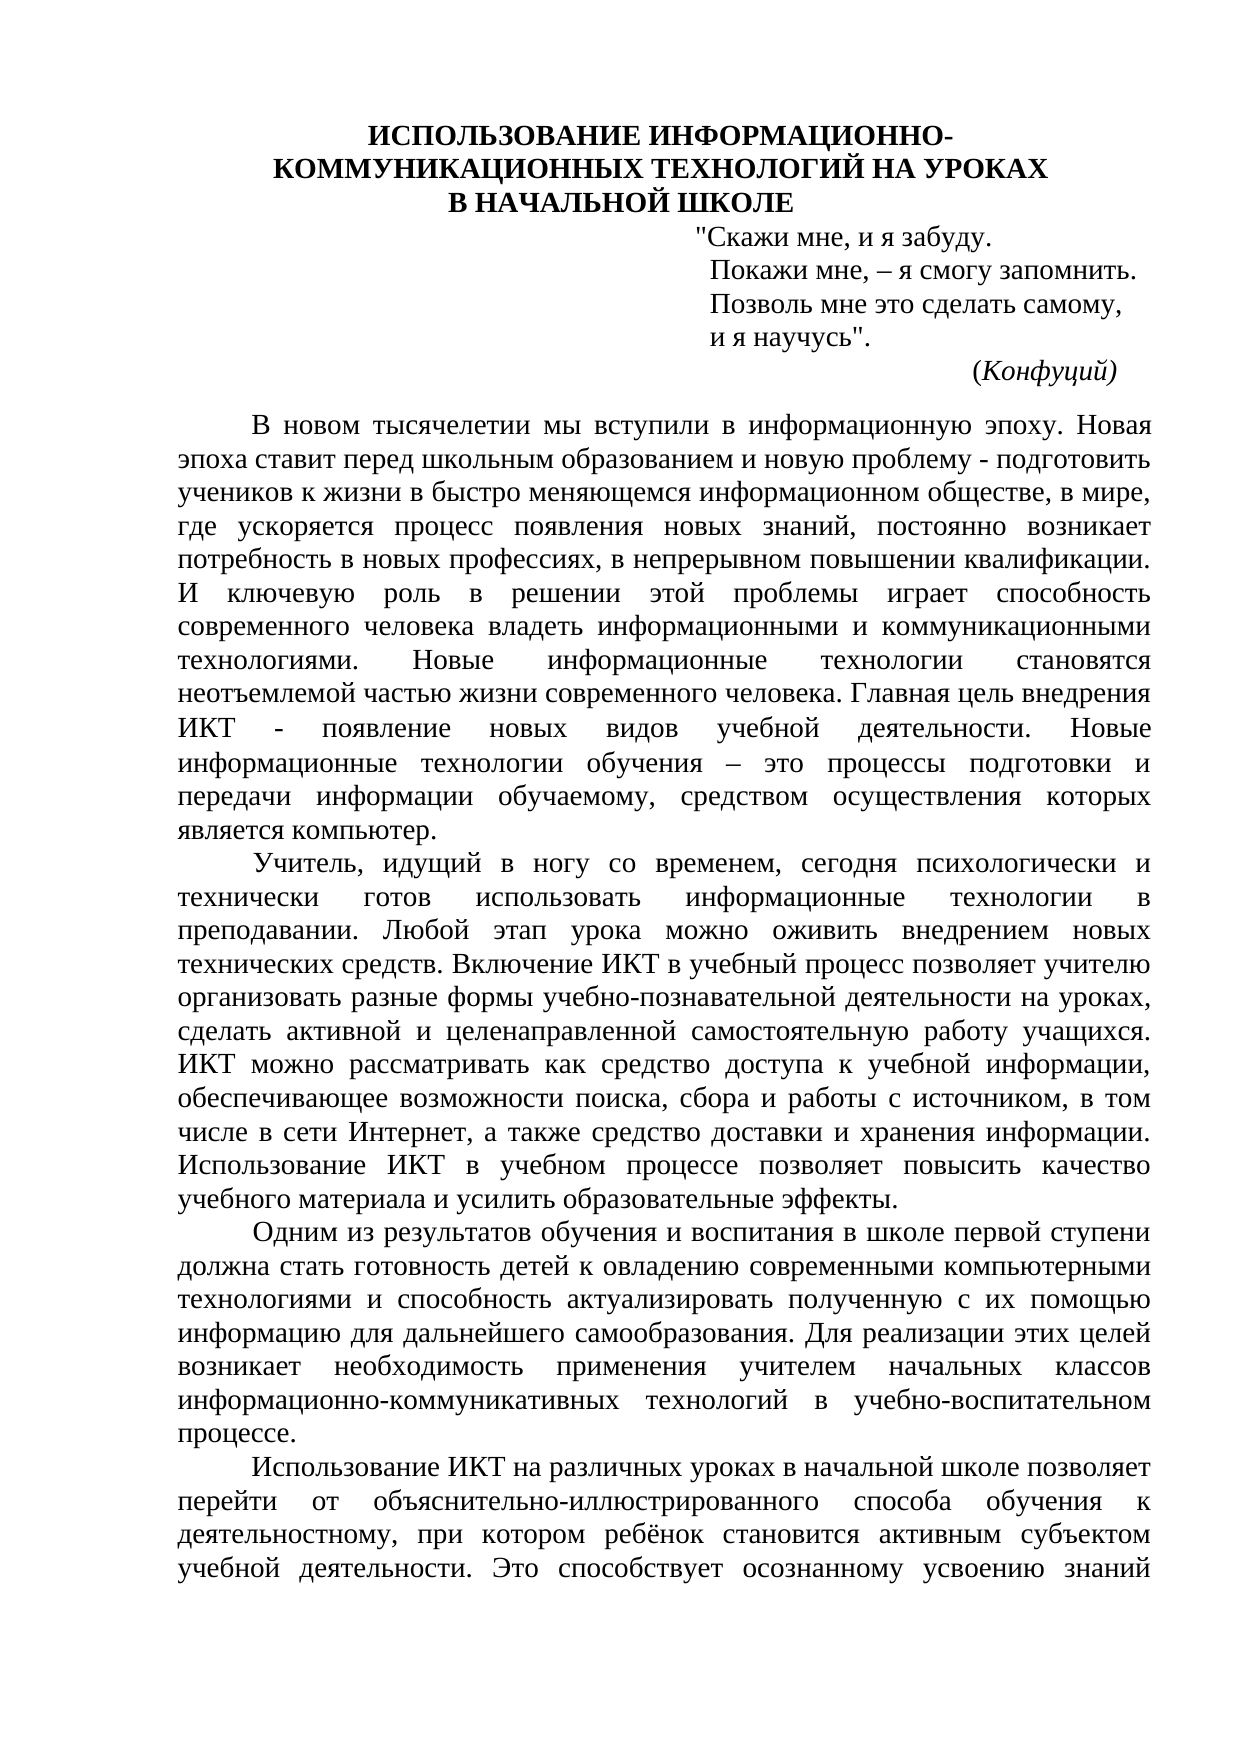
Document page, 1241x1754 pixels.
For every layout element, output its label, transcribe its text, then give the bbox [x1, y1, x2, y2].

text КОММУНИКАЦИОННЫХ ТЕХНОЛОГИЙ НА УРОКАХ [177, 152, 1152, 185]
text Учитель, идущий в ногу со временем, сегодня психологически и технически готов использовать информационные технологии в преподавании. Любой этап урока можно оживить внедрением новых технических средств. Включение ИКТ в учебный процесс позволяет учителю организовать разные формы учебно-познавательной деятельности на уроках, сделать активной и целенаправленной самостоятельную работу учащихся. ИКТ можно рассматривать как средство доступа к учебной информации, обеспечивающее возможности поиска, сбора и работы с источником, в том числе в сети Интернет, а также средство доставки и хранения информации. Использование ИКТ в учебном процессе позволяет повысить качество учебного материала и усилить образовательные эффекты. [177, 845, 1152, 1214]
text В новом тысячелетии мы вступили в информационную эпоху. Новая эпоха ставит перед школьным образованием и новую проблему - подготовить учеников к жизни в быстро меняющемся информационном обществе, в мире, где ускоряется процесс появления новых знаний, постоянно возникает потребность в новых профессиях, в непрерывном повышении квалификации. И ключевую роль в решении этой проблемы играет способность современного человека владеть информационными и коммуникационными технологиями. Новые информационные технологии становятся неотъемлемой частью жизни современного человека. Главная цель внедрения ИКТ - появление новых видов учебной деятельности. Новые информационные технологии обучения – это процессы подготовки и передачи информации обучаемому, средством осуществления которых является компьютер. [177, 407, 1152, 845]
text (Конфуций) [177, 353, 1152, 386]
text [177, 1449, 1152, 1583]
text Одним из результатов обучения и воспитания в школе первой ступени должна стать готовность детей к овладению современными компьютерными технологиями и способность актуализировать полученную с их помощью информацию для дальнейшего самообразования. Для реализации этих целей возникает необходимость применения учителем начальных классов информационно-коммуникативных технологий в учебно-воспитательном процессе. [177, 1214, 1152, 1449]
text "Скажи мне, и я забуду. Покажи мне, – я смогу запомнить. Позволь мне это сделать самому, и я научусь". [177, 219, 1152, 353]
text В НАЧАЛЬНОЙ ШКОЛЕ [177, 185, 1152, 219]
text ИСПОЛЬЗОВАНИЕ ИНФОРМАЦИОННО- [177, 118, 1152, 152]
